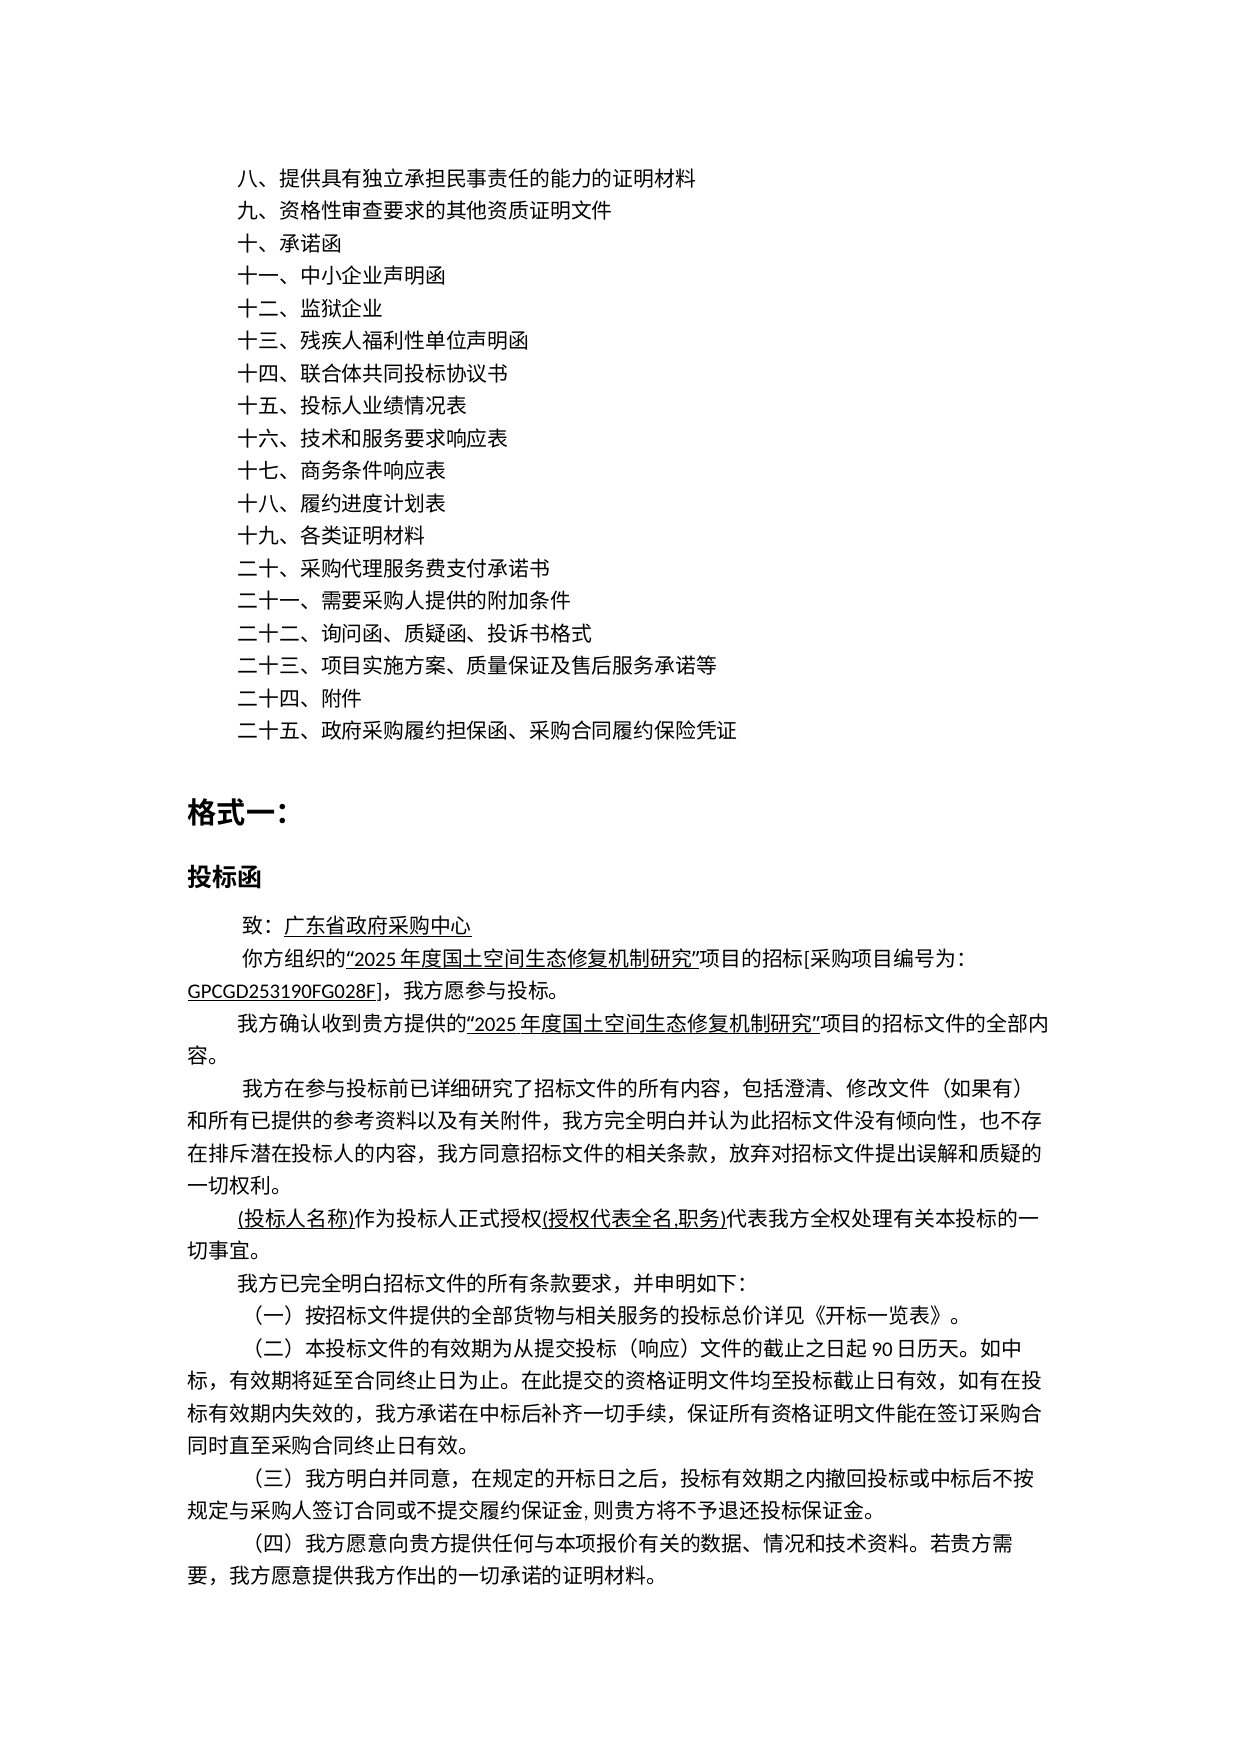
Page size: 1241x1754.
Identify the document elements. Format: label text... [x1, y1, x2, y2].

text 投标函 [187, 844, 1053, 909]
text 十九、各类证明材料 [187, 519, 1053, 552]
text 八、提供具有独立承担民事责任的能力的证明材料 [187, 162, 1053, 194]
text 你方组织的“2025年度国土空间生态修复机制研究”项目的招标[采购项目编号为：GPCGD253190FG028F]，我方愿参与投标。 [187, 942, 1053, 1007]
text 我方已完全明白招标文件的所有条款要求，并申明如下： [187, 1267, 1053, 1299]
text 二十四、附件 [187, 682, 1053, 714]
text 二十、采购代理服务费支付承诺书 [187, 552, 1053, 584]
text （四）我方愿意向贵方提供任何与本项报价有关的数据、情况和技术资料。若贵方需要，我方愿意提供我方作出的一切承诺的证明材料。 [187, 1527, 1053, 1592]
text 十三、残疾人福利性单位声明函 [187, 324, 1053, 357]
text 二十五、政府采购履约担保函、采购合同履约保险凭证 [187, 714, 1053, 747]
text (投标人名称)作为投标人正式授权(授权代表全名,职务)代表我方全权处理有关本投标的一切事宜。 [187, 1202, 1053, 1267]
text 致：广东省政府采购中心 [187, 909, 1053, 942]
text 十一、中小企业声明函 [187, 259, 1053, 292]
text 格式一： [187, 779, 1053, 844]
text 二十一、需要采购人提供的附加条件 [187, 584, 1053, 617]
text 十六、技术和服务要求响应表 [187, 422, 1053, 454]
text 九、资格性审查要求的其他资质证明文件 [187, 194, 1053, 227]
text （一）按招标文件提供的全部货物与相关服务的投标总价详见《开标一览表》。 [187, 1299, 1053, 1332]
text 二十三、项目实施方案、质量保证及售后服务承诺等 [187, 649, 1053, 682]
text （二）本投标文件的有效期为从提交投标（响应）文件的截止之日起90日历天。如中标，有效期将延至合同终止日为止。在此提交的资格证明文件均至投标截止日有效，如有在投标有效期内失效的，我方承诺在中标后补齐一切手续，保证所有资格证明文件能在签订采购合同时直至采购合同终止日有效。 [187, 1332, 1053, 1462]
text 十二、监狱企业 [187, 292, 1053, 324]
text （三）我方明白并同意，在规定的开标日之后，投标有效期之内撤回投标或中标后不按规定与采购人签订合同或不提交履约保证金, 则贵方将不予退还投标保证金。 [187, 1462, 1053, 1527]
text 十八、履约进度计划表 [187, 487, 1053, 519]
text 我方在参与投标前已详细研究了招标文件的所有内容，包括澄清、修改文件（如果有）和所有已提供的参考资料以及有关附件，我方完全明白并认为此招标文件没有倾向性，也不存在排斥潜在投标人的内容，我方同意招标文件的相关条款，放弃对招标文件提出误解和质疑的一切权利。 [187, 1072, 1053, 1202]
text 十七、商务条件响应表 [187, 454, 1053, 487]
text 二十二、询问函、质疑函、投诉书格式 [187, 617, 1053, 649]
text 十五、投标人业绩情况表 [187, 389, 1053, 422]
text 十、承诺函 [187, 227, 1053, 259]
text 我方确认收到贵方提供的“2025年度国土空间生态修复机制研究”项目的招标文件的全部内容。 [187, 1007, 1053, 1072]
text 十四、联合体共同投标协议书 [187, 357, 1053, 389]
